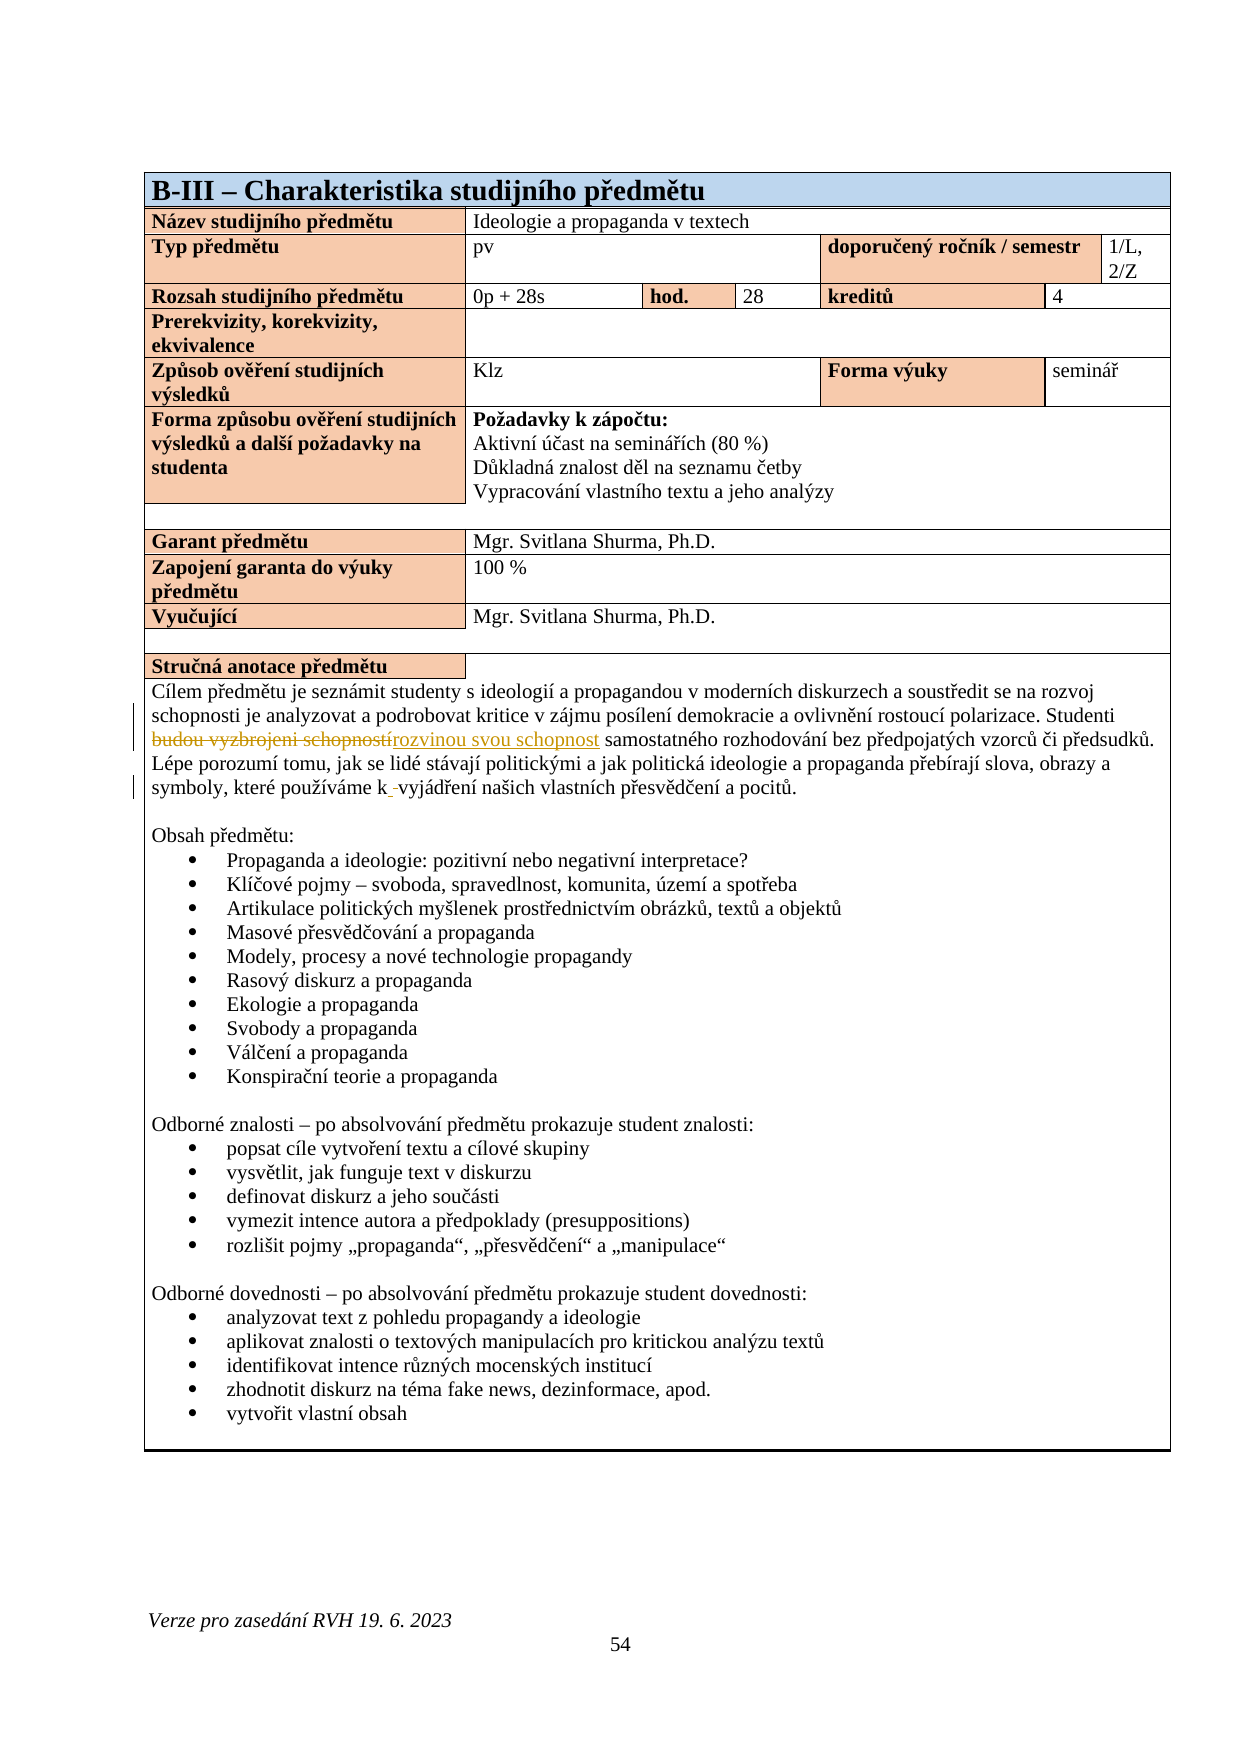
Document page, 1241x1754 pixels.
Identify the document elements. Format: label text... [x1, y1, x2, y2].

table_cell [145, 628, 1170, 653]
table_cell Forma výuky [821, 358, 1044, 406]
table_cell 100 % [466, 555, 1170, 603]
table_cell Ideologie a propaganda v textech [466, 209, 1170, 233]
table_cell pv [466, 235, 820, 283]
table_cell Vyučující [145, 604, 465, 628]
table_cell kreditů [821, 284, 1044, 308]
table_cell 1/L, 2/Z [1102, 235, 1170, 283]
table_cell Mgr. Svitlana Shurma, Ph.D. [466, 530, 1170, 553]
table_cell 28 [736, 284, 820, 308]
table_cell Zapojení garanta do výuky předmětu [145, 555, 465, 603]
table_cell [466, 654, 1170, 678]
table_header B-III – Charakteristika studijního předmětu [145, 173, 1170, 206]
table_cell 4 [1046, 284, 1170, 308]
table_cell Klz [466, 358, 820, 406]
table_cell Požadavky k zápočtu: Aktivní účast na seminářích (80 %) Důkladná znalost děl na seznamu četby Vypracování vlastního textu a jeho analýzy [466, 407, 1170, 503]
table_cell 0p + 28s [466, 284, 642, 308]
table_cell Mgr. Svitlana Shurma, Ph.D. [466, 604, 1170, 628]
table_cell hod. [643, 284, 735, 308]
table_cell Typ předmětu [145, 235, 465, 283]
table_cell doporučený ročník / semestr [821, 235, 1101, 283]
table_cell Stručná anotace předmětu [145, 654, 465, 678]
table_cell Název studijního předmětu [145, 209, 465, 233]
table_cell seminář [1046, 358, 1170, 406]
table_cell [466, 309, 1170, 357]
table_cell Forma způsobu ověření studijních výsledků a další požadavky na studenta [145, 407, 465, 503]
table_cell Způsob ověření studijních výsledků [145, 358, 465, 406]
table_cell Rozsah studijního předmětu [145, 284, 465, 308]
table_cell [145, 503, 1170, 528]
table_cell Prerekvizity, korekvizity, ekvivalence [145, 309, 465, 357]
table_cell Garant předmětu [145, 530, 465, 553]
table_cell Cílem předmětu je seznámit studenty s ideologií a propagandou v moderních diskurzech a soustředit se na rozvoj schopnosti je analyzovat a podrobovat kritice v zájmu posílení demokracie a ovlivnění rostoucí polarizace. Studenti samostatného rozhodování bez předpojatých vzorců či předsudků. Lépe porozumí tomu, jak se lidé stávají politickými a jak politická ideologie a propaganda přebírají slova, obrazy a symboly, které používáme kvyjádření našich vlastních přesvědčení a pocitů. Obsah předmětu: Propaganda a ideologie: pozitivní nebo negativní interpretace? Klíčové pojmy – svoboda, spravedlnost, komunita, území a spotřeba Artikulace politických myšlenek prostřednictvím obrázků, textů a objektů Masové přesvědčování a propaganda Modely, procesy a nové technologie propagandy Rasový diskurz a propaganda Ekologie a propaganda Svobody a propaganda Válčení a propaganda Konspirační teorie a propaganda Odborné znalosti – po absolvování předmětu prokazuje student znalosti: popsat cíle vytvoření textu a cílové skupiny vysvětlit, jak funguje text v diskurzu definovat diskurz a jeho součásti vymezit intence autora a předpoklady (presuppositions) rozlišit pojmy „propaganda“, „přesvědčení“ a „manipulace“ Odborné dovednosti – po absolvování předmětu prokazuje student dovednosti: analyzovat text z pohledu propagandy a ideologie aplikovat znalosti o textových manipulacích pro kritickou analýzu textů identifikovat intence různých mocenských institucí zhodnotit diskurz na téma fake news, dezinformace, apod. vytvořit vlastní obsah [145, 678, 1170, 1449]
